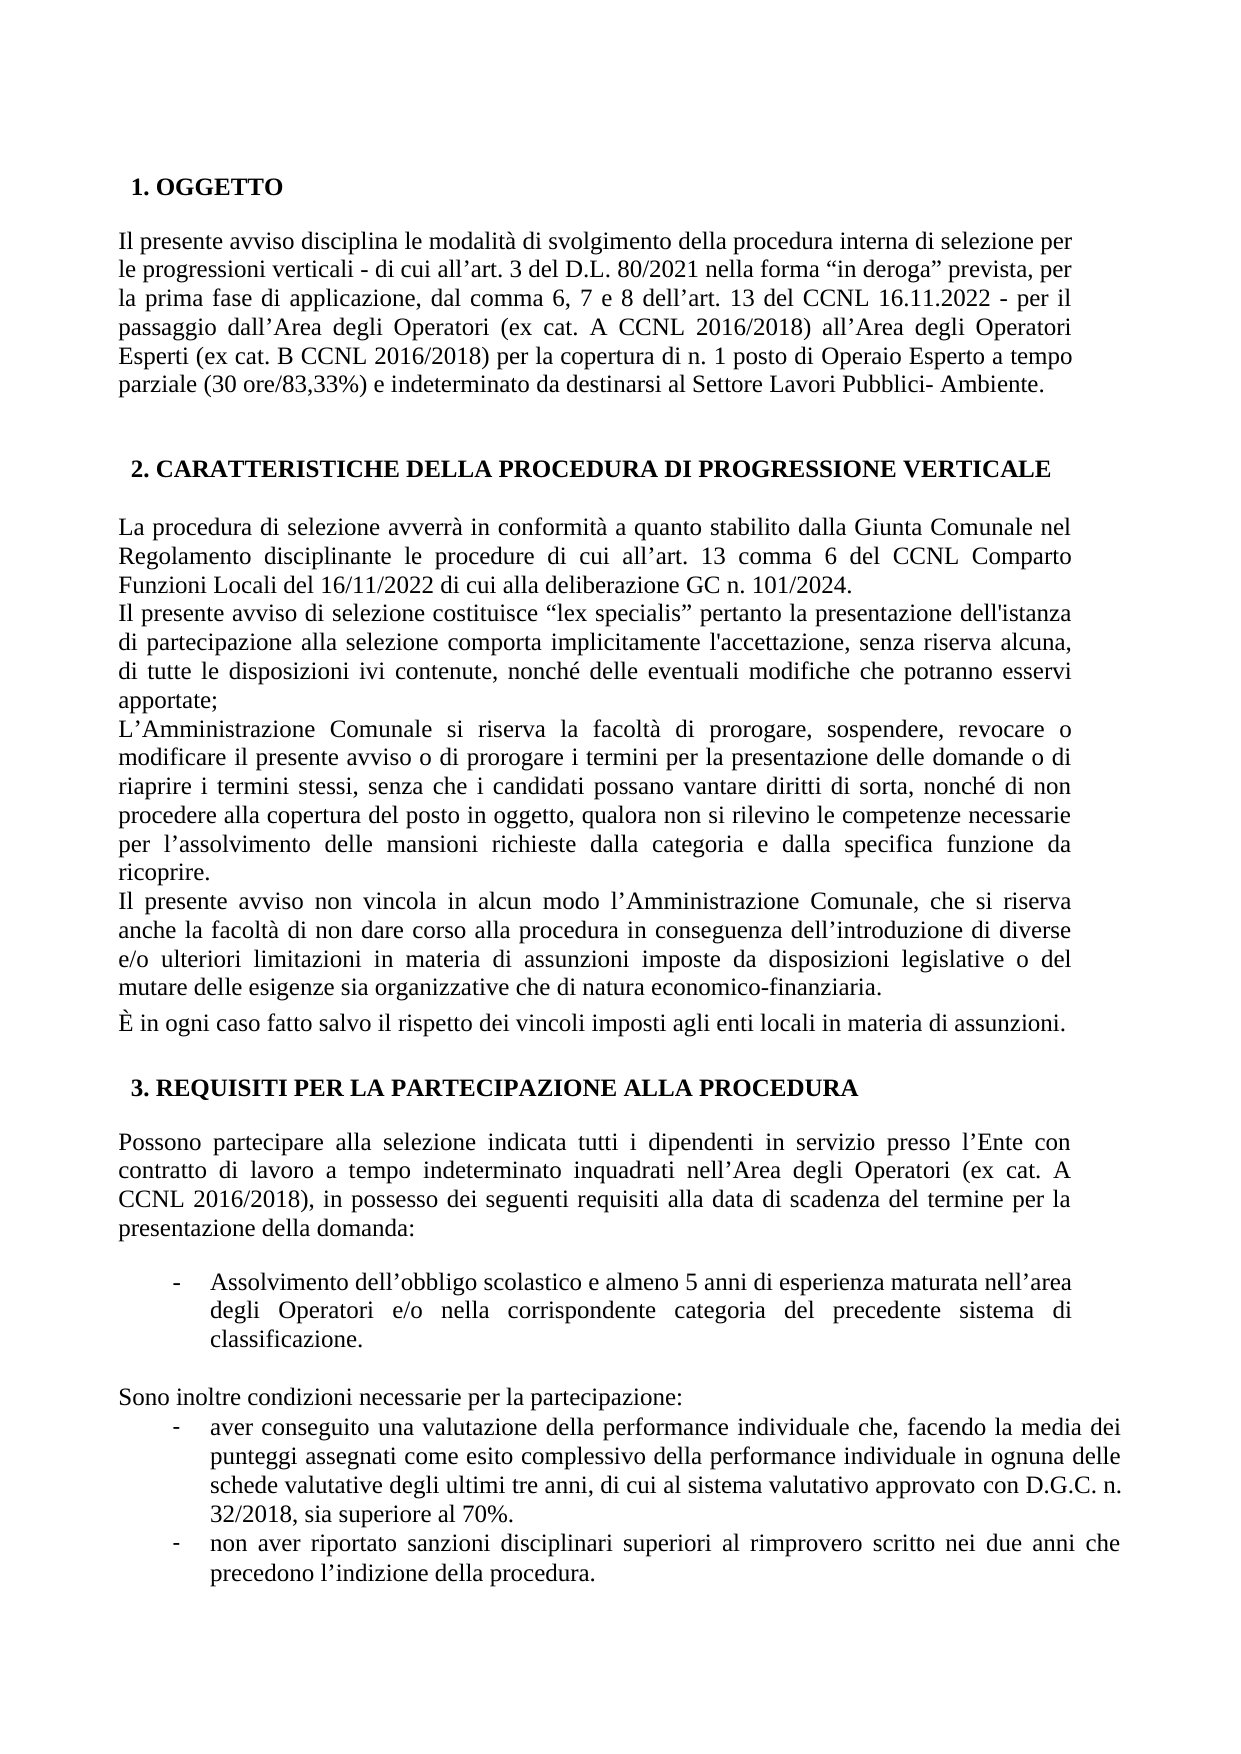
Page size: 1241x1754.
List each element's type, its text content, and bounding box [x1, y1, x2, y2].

list Assolvimento dell’obbligo scolastico e almeno 5 anni di esperienza maturata nell’area degli Operatori e/o nella corrispondente categoria del precedente sistema di classificazione. [172, 1267, 1072, 1353]
text Il presente avviso non vincola in alcun modo l’Amministrazione Comunale, che si riserva anche la facoltà di non dare corso alla procedura in conseguenza dell’introduzione di diverse e/o ulteriori limitazioni in materia di assunzioni imposte da disposizioni legislative o del mutare delle esigenze sia organizzative che di natura economico-finanziaria. [118, 886, 1072, 1001]
text Sono inoltre condizioni necessarie per la partecipazione: [118, 1382, 1072, 1411]
text 1. OGGETTO [118, 172, 1122, 201]
text Il presente avviso disciplina le modalità di svolgimento della procedura interna di selezione per le progressioni verticali - di cui all’art. 3 del D.L. 80/2021 nella forma “in deroga” prevista, per la prima fase di applicazione, dal comma 6, 7 e 8 dell’art. 13 del CCNL 16.11.2022 - per il passaggio dall’Area degli Operatori (ex cat. A CCNL 2016/2018) all’Area degli Operatori Esperti (ex cat. B CCNL 2016/2018) per la copertura di n. 1 posto di Operaio Esperto a tempo parziale (30 ore/83,33%) e indeterminato da destinarsi al Settore Lavori Pubblici- Ambiente. [118, 226, 1073, 398]
text Il presente avviso di selezione costituisce “lex specialis” pertanto la presentazione dell'istanza di partecipazione alla selezione comporta implicitamente l'accettazione, senza riserva alcuna, di tutte le disposizioni ivi contenute, nonché delle eventuali modifiche che potranno esservi apportate; [118, 598, 1072, 713]
text Possono partecipare alla selezione indicata tutti i dipendenti in servizio presso l’Ente con contratto di lavoro a tempo indeterminato inquadrati nell’Area degli Operatori (ex cat. A CCNL 2016/2018), in possesso dei seguenti requisiti alla data di scadenza del termine per la presentazione della domanda: [118, 1127, 1072, 1242]
text 2. CARATTERISTICHE DELLA PROCEDURA DI PROGRESSIONE VERTICALE [118, 454, 1122, 483]
text È in ogni caso fatto salvo il rispetto dei vincoli imposti agli enti locali in materia di assunzioni. [118, 1008, 1122, 1037]
list aver conseguito una valutazione della performance individuale che, facendo la media dei punteggi assegnati come esito complessivo della performance individuale in ognuna delle schede valutative degli ultimi tre anni, di cui al sistema valutativo approvato con D.G.C. n. 32/2018, sia superiore al 70%. [172, 1411, 1122, 1528]
text 3. REQUISITI PER LA PARTECIPAZIONE ALLA PROCEDURA [118, 1073, 1122, 1102]
list non aver riportato sanzioni disciplinari superiori al rimprovero scritto nei due anni che precedono l’indizione della procedura. [172, 1528, 1122, 1587]
text L’Amministrazione Comunale si riserva la facoltà di prorogare, sospendere, revocare o modificare il presente avviso o di prorogare i termini per la presentazione delle domande o di riaprire i termini stessi, senza che i candidati possano vantare diritti di sorta, nonché di non procedere alla copertura del posto in oggetto, qualora non si rilevino le competenze necessarie per l’assolvimento delle mansioni richieste dalla categoria e dalla specifica funzione da ricoprire. [118, 714, 1072, 886]
text La procedura di selezione avverrà in conformità a quanto stabilito dalla Giunta Comunale nel Regolamento disciplinante le procedure di cui all’art. 13 comma 6 del CCNL Comparto Funzioni Locali del 16/11/2022 di cui alla deliberazione GC n. 101/2024. [118, 512, 1072, 598]
